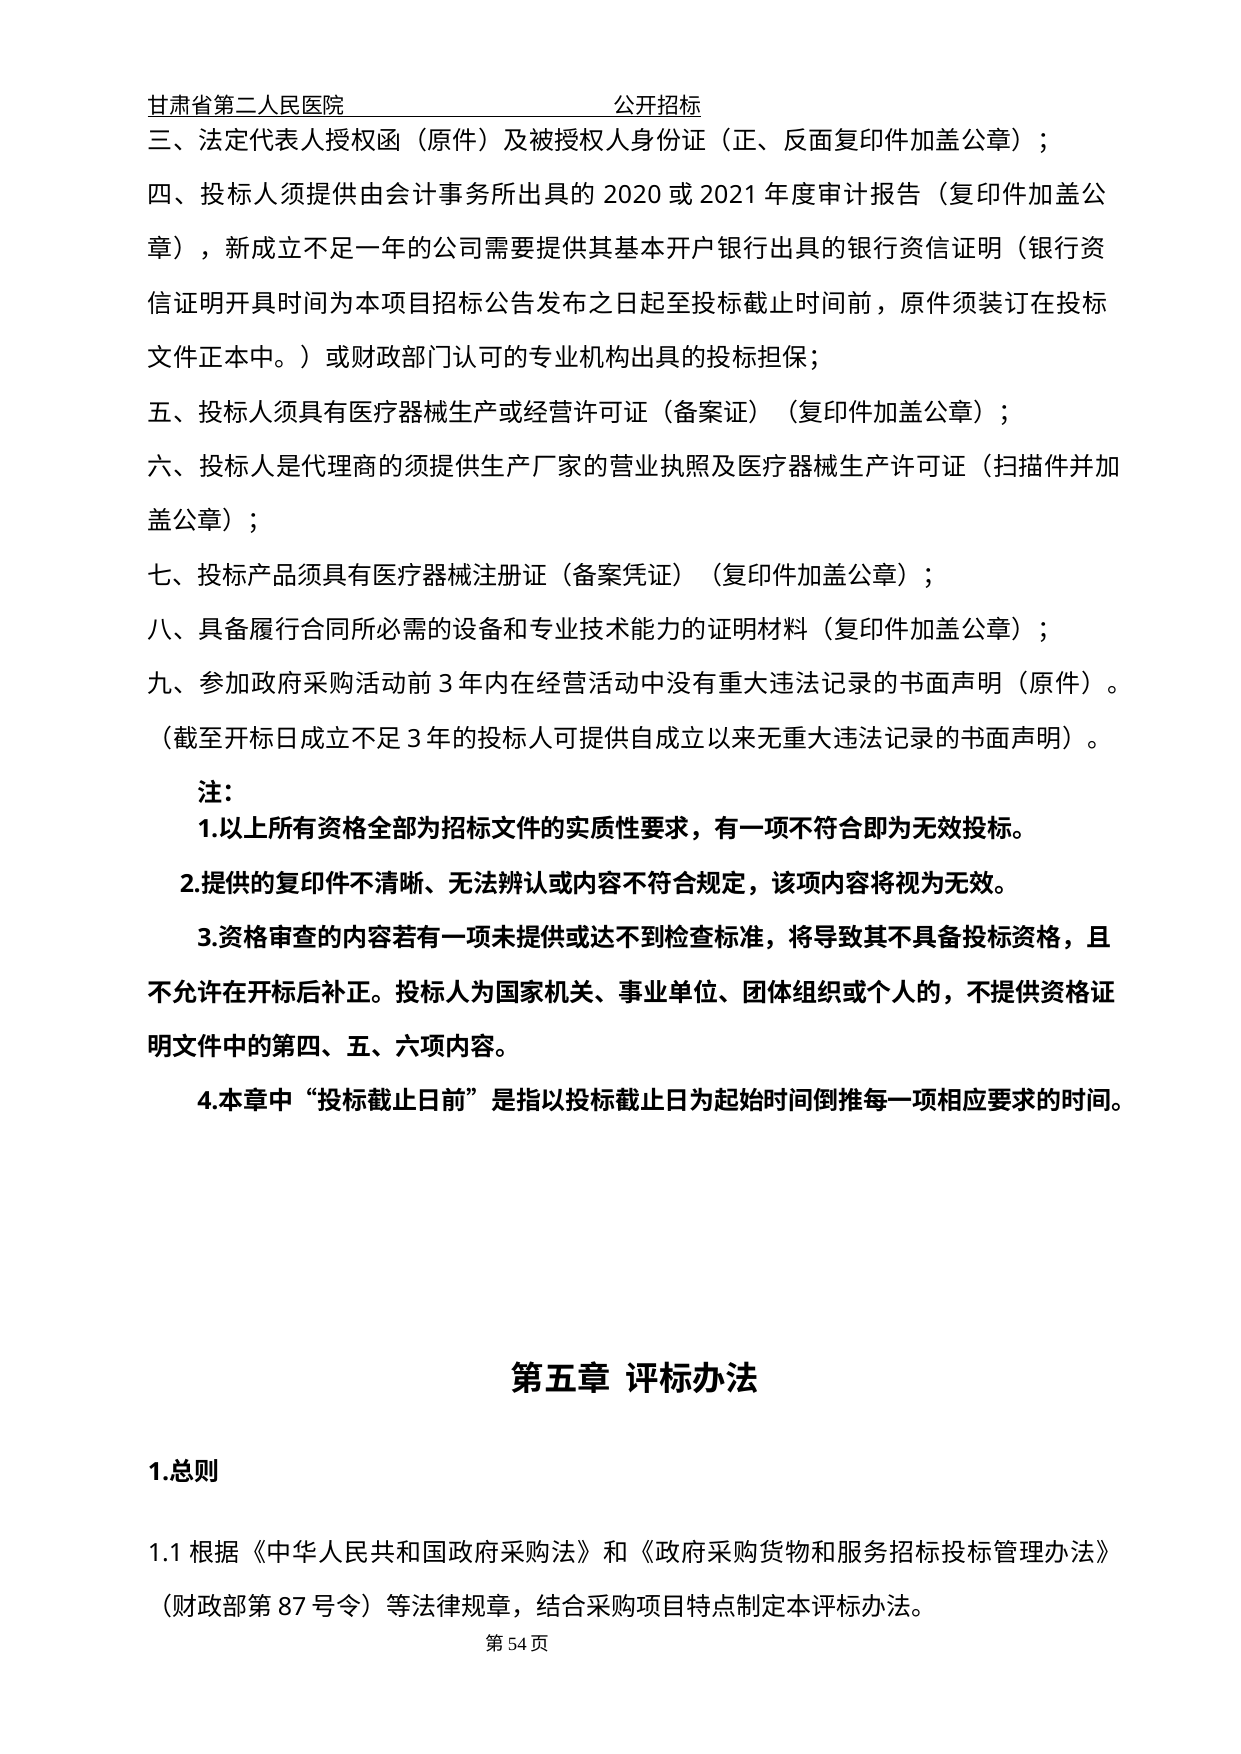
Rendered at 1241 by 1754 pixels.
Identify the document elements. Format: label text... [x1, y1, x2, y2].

text 八、具备履行合同所必需的设备和专业技术能力的证明材料（复印件加盖公章）； [148, 609, 1107, 646]
text 4.本章中“投标截止日前”是指以投标截止日为起始时间倒推每一项相应要求的时间。 [148, 1081, 1122, 1155]
text 七、投标产品须具有医疗器械注册证（备案凭证）（复印件加盖公章）； [148, 555, 1122, 591]
text  2.提供的复印件不清晰、无法辨认或内容不符合规定，该项内容将视为无效。 [148, 863, 1122, 899]
text 1.以上所有资格全部为招标文件的实质性要求，有一项不符合即为无效投标。 [148, 809, 1122, 845]
text 六、投标人是代理商的须提供生产厂家的营业执照及医疗器械生产许可证（扫描件并加盖公章）； [148, 446, 1122, 537]
subtitle 1.总则 [148, 1451, 1122, 1487]
subtitle 第五章 评标办法 [148, 1352, 1122, 1400]
text 3.资格审查的内容若有一项未提供或达不到检查标准，将导致其不具备投标资格，且不允许在开标后补正。投标人为国家机关、事业单位、团体组织或个人的，不提供资格证明文件中的第四、五、六项内容。 [148, 918, 1122, 1063]
text 三、法定代表人授权函（原件）及被授权人身份证（正、反面复印件加盖公章）； [148, 120, 1107, 156]
text 四、投标人须提供由会计事务所出具的2020或2021年度审计报告（复印件加盖公章），新成立不足一年的公司需要提供其基本开户银行出具的银行资信证明（银行资信证明开具时间为本项目招标公告发布之日起至投标截止时间前，原件须装订在投标文件正本中。）或财政部门认可的专业机构出具的投标担保； [148, 174, 1107, 374]
text 五、投标人须具有医疗器械生产或经营许可证（备案证）（复印件加盖公章）； [148, 392, 1107, 428]
text 九、参加政府采购活动前3年内在经营活动中没有重大违法记录的书面声明（原件）。（截至开标日成立不足3年的投标人可提供自成立以来无重大违法记录的书面声明）。 [148, 664, 1107, 754]
text 注： [148, 773, 1122, 809]
text 1.1根据《中华人民共和国政府采购法》和《政府采购货物和服务招标投标管理办法》（财政部第87号令）等法律规章，结合采购项目特点制定本评标办法。 [148, 1532, 1122, 1623]
